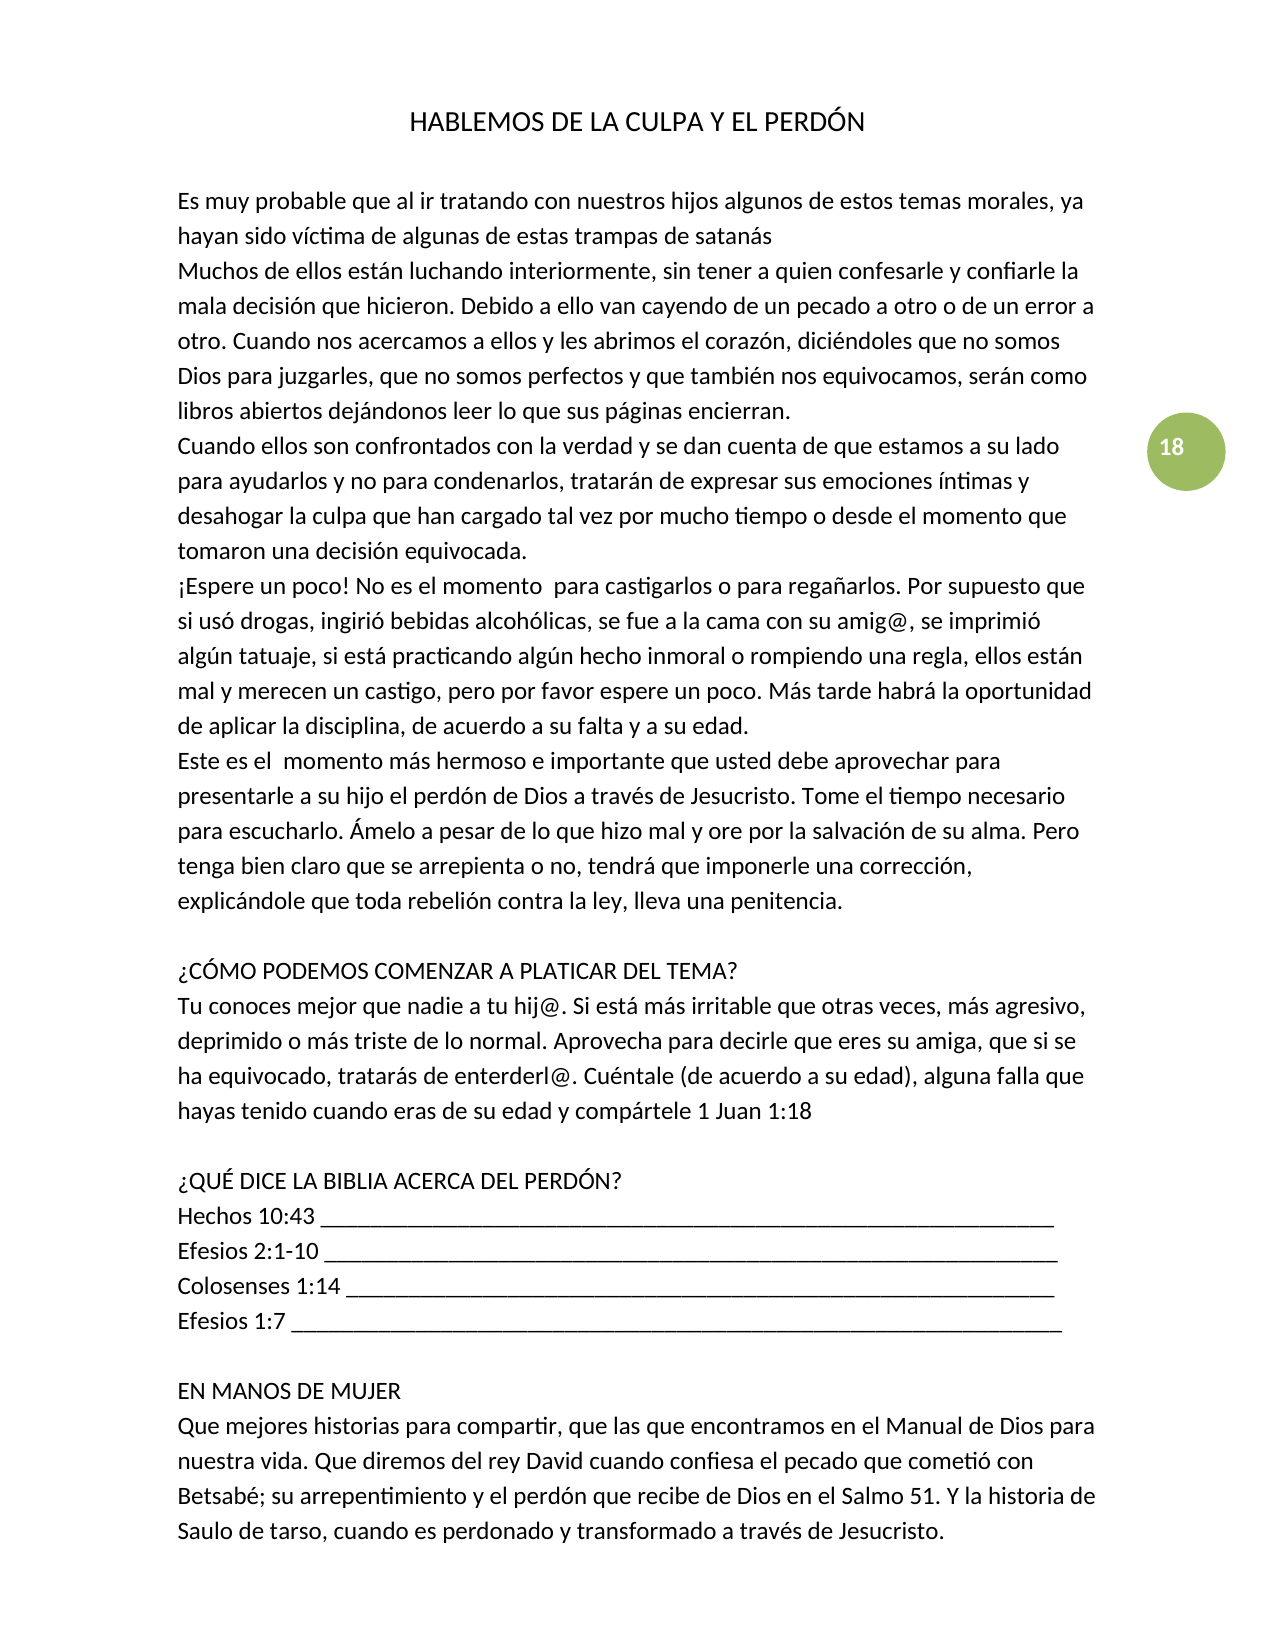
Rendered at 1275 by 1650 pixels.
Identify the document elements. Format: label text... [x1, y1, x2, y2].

list Es muy probable que al ir tratando con nuestros hijos algunos de estos temas morales, ya hayan sido víctima de algunas de estas trampas de satanás [177, 185, 1098, 251]
list Tu conoces mejor que nadie a tu hij@. Si está más irritable que otras veces, más agresivo, deprimido o más triste de lo normal. Aprovecha para decirle que eres su amiga, que si se ha equivocado, tratarás de enterderl@. Cuéntale (de acuerdo a su edad), alguna falla que hayas tenido cuando eras de su edad y compártele 1 Juan 1:18 [177, 990, 1098, 1126]
list Este es el momento más hermoso e importante que usted debe aprovechar para presentarle a su hijo el perdón de Dios a través de Jesucristo. Tome el tiempo necesario para escucharlo. Ámelo a pesar de lo que hizo mal y ore por la salvación de su alma. Pero tenga bien claro que se arrepienta o no, tendrá que imponerle una corrección, explicándole que toda rebelión contra la ley, lleva una penitencia. [177, 745, 1098, 916]
list ¡Espere un poco! No es el momento para castigarlos o para regañarlos. Por supuesto que si usó drogas, ingirió bebidas alcohólicas, se fue a la cama con su amig@, se imprimió algún tatuaje, si está practicando algún hecho inmoral o rompiendo una regla, ellos están mal y merecen un castigo, pero por favor espere un poco. Más tarde habrá la oportunidad de aplicar la disciplina, de acuerdo a su falta y a su edad. [177, 570, 1098, 741]
list ¿QUÉ DICE LA BIBLIA ACERCA DEL PERDÓN? [177, 1165, 1098, 1196]
list EN MANOS DE MUJER [177, 1375, 1098, 1406]
list Colosenses 1:14 _________________________________________________________ [177, 1270, 1098, 1301]
list Hechos 10:43 ___________________________________________________________ [177, 1200, 1098, 1231]
list Efesios 1:7 ______________________________________________________________ [177, 1305, 1098, 1336]
list HABLEMOS DE LA CULPA Y EL PERDÓN [177, 103, 1098, 139]
list Que mejores historias para compartir, que las que encontramos en el Manual de Dios para nuestra vida. Que diremos del rey David cuando confiesa el pecado que cometió con Betsabé; su arrepentimiento y el perdón que recibe de Dios en el Salmo 51. Y la historia de Saulo de tarso, cuando es perdonado y transformado a través de Jesucristo. [177, 1410, 1098, 1546]
list Efesios 2:1-10 ___________________________________________________________ [177, 1235, 1098, 1266]
list Muchos de ellos están luchando interiormente, sin tener a quien confesarle y confiarle la mala decisión que hicieron. Debido a ello van cayendo de un pecado a otro o de un error a otro. Cuando nos acercamos a ellos y les abrimos el corazón, diciéndoles que no somos Dios para juzgarles, que no somos perfectos y que también nos equivocamos, serán como libros abiertos dejándonos leer lo que sus páginas encierran. [177, 255, 1098, 426]
list ¿CÓMO PODEMOS COMENZAR A PLATICAR DEL TEMA? [177, 955, 1098, 986]
list Cuando ellos son confrontados con la verdad y se dan cuenta de que estamos a su lado para ayudarlos y no para condenarlos, tratarán de expresar sus emociones íntimas y desahogar la culpa que han cargado tal vez por mucho tiempo o desde el momento que tomaron una decisión equivocada. [177, 430, 1098, 566]
